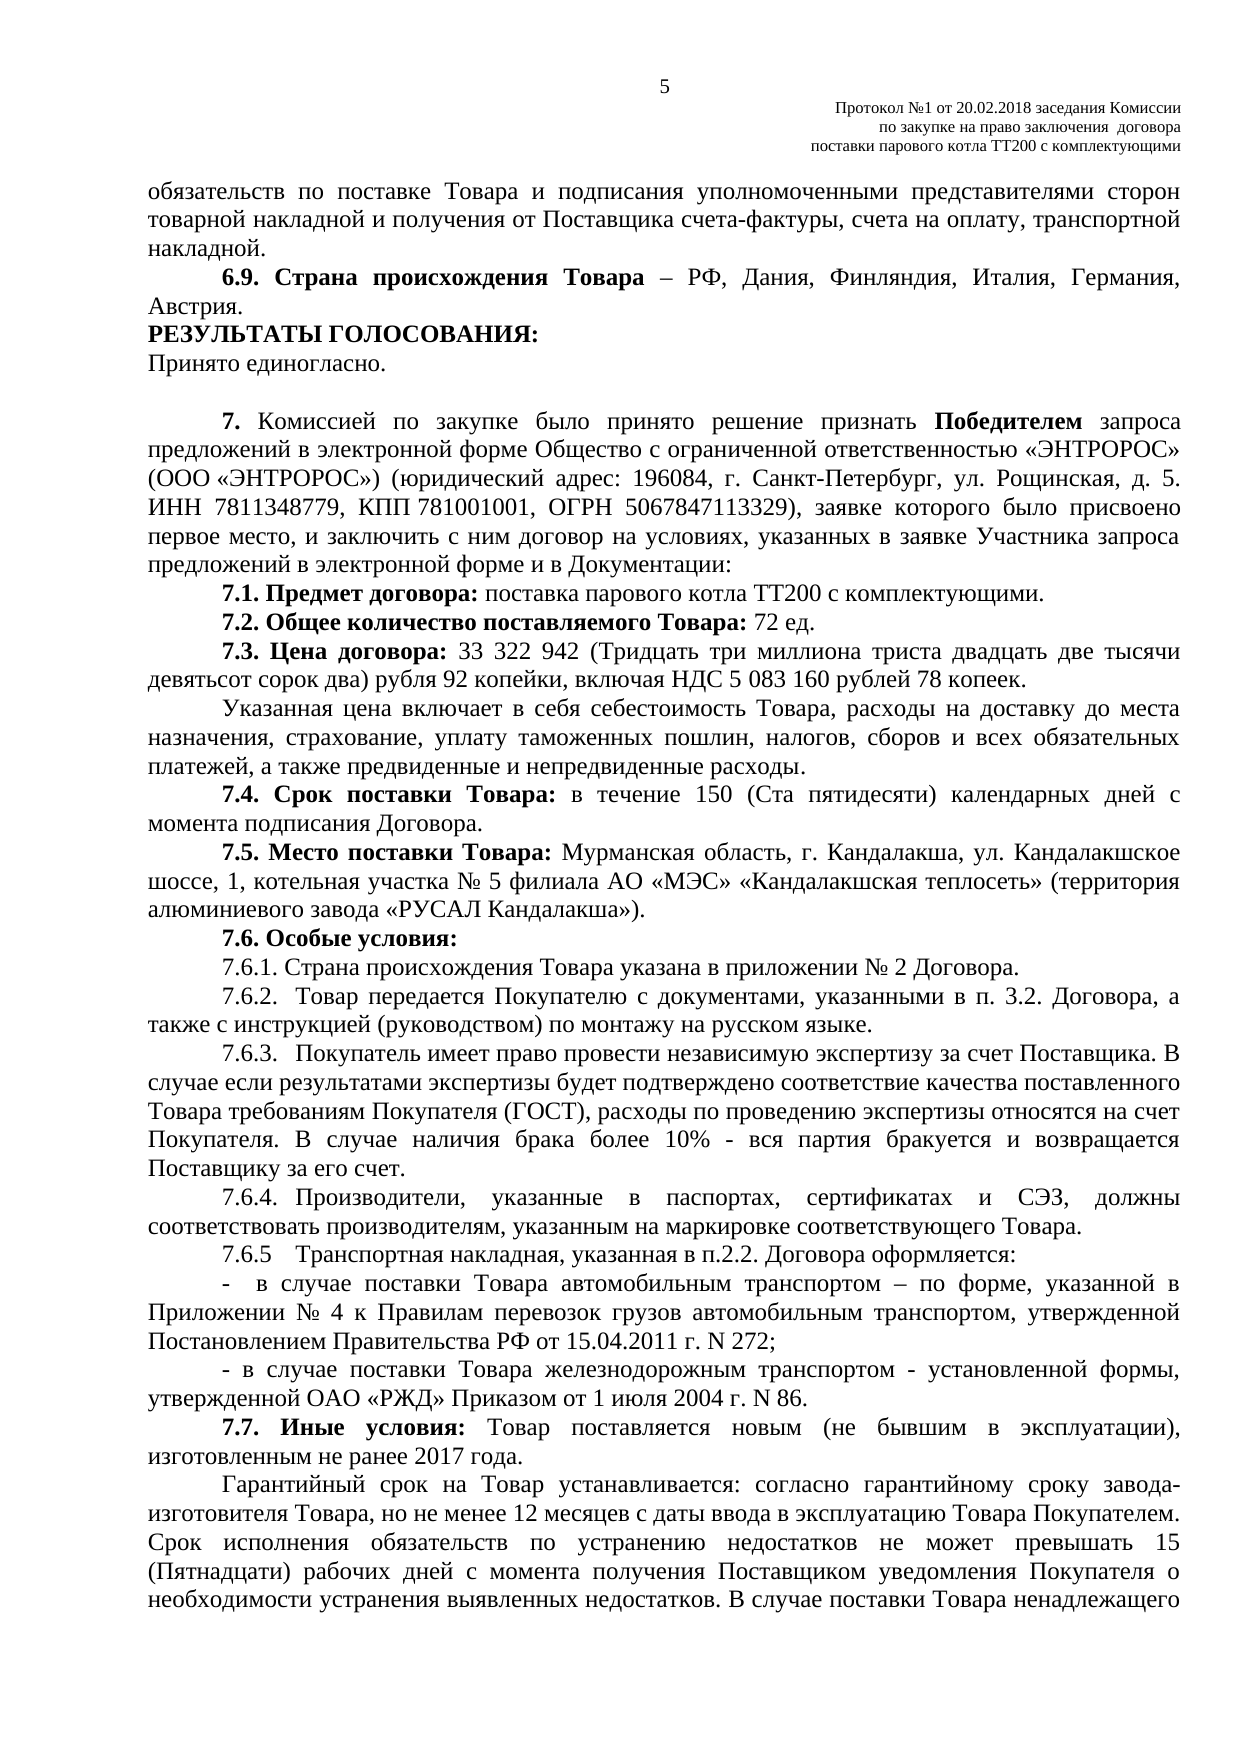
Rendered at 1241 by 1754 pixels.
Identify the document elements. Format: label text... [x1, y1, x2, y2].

text 7.3. Цена договора: 33 322 942 (Тридцать три миллиона триста двадцать две тысячи девятьсот сорок два) рубля 92 копейки, включая НДС 5 083 160 рублей 78 копеек. [148, 636, 1181, 693]
text 7.4. Срок поставки Товара: в течение 150 (Ста пятидесяти) календарных дней с момента подписания Договора. [148, 779, 1181, 837]
text Принято единогласно. [148, 348, 1181, 377]
text 7.2. Общее количество поставляемого Товара: 72 ед. [148, 607, 1181, 636]
text 7.6.4. Производители, указанные в паспортах, сертификатах и СЭЗ, должны соответствовать производителям, указанным на маркировке соответствующего Товара. [148, 1182, 1181, 1239]
text 7.6.5 Транспортная накладная, указанная в п.2.2. Договора оформляется: [148, 1239, 1181, 1268]
text 7.7. Иные условия: Товар поставляется новым (не бывшим в эксплуатации), изготовленным не ранее 2017 года. [148, 1412, 1181, 1469]
text 7.6.1. Страна происхождения Товара указана в приложении № 2 Договора. [148, 952, 1181, 981]
text - в случае поставки Товара железнодорожным транспортом - установленной формы, утвержденной ОАО «РЖД» Приказом от 1 июля 2004 г. N 86. [148, 1354, 1181, 1412]
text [148, 1469, 1181, 1613]
text - в случае поставки Товара автомобильным транспортом – по форме, указанной в Приложении № 4 к Правилам перевозок грузов автомобильным транспортом, утвержденной Постановлением Правительства РФ от 15.04.2011 г. N 272; [148, 1268, 1181, 1354]
text 7.5. Место поставки Товара: Мурманская область, г. Кандалакша, ул. Кандалакшское шоссе, 1, котельная участка № 5 филиала АО «МЭС» «Кандалакшская теплосеть» (территория алюминиевого завода «РУСАЛ Кандалакша»). [148, 837, 1181, 923]
text 7.6. Особые условия: [148, 923, 1181, 952]
text Указанная цена включает в себя себестоимость Товара, расходы на доставку до места назначения, страхование, уплату таможенных пошлин, налогов, сборов и всех обязательных платежей, а также предвиденные и непредвиденные расходы. [148, 693, 1181, 779]
text 7.6.2. Товар передается Покупателю с документами, указанными в п. 3.2. Договора, а также с инструкцией (руководством) по монтажу на русском языке. [148, 981, 1181, 1038]
text РЕЗУЛЬТАТЫ ГОЛОСОВАНИЯ: [148, 319, 1181, 348]
text 7.6.3. Покупатель имеет право провести независимую экспертизу за счет Поставщика. В случае если результатами экспертизы будет подтверждено соответствие качества поставленного Товара требованиям Покупателя (ГОСТ), расходы по проведению экспертизы относятся на счет Покупателя. В случае наличия брака более 10% - вся партия бракуется и возвращается Поставщику за его счет. [148, 1038, 1181, 1182]
text 6.9. Страна происхождения Товара – РФ, Дания, Финляндия, Италия, Германия, Австрия. [148, 262, 1181, 319]
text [148, 176, 1181, 262]
text 7.1. Предмет договора: поставка парового котла ТТ200 с комплектующими. [148, 578, 1181, 607]
subtitle 7. Комиссией по закупке было принято решение признать Победителем запроса предложений в электронной форме Общество с ограниченной ответственностью «ЭНТРОРОС» (ООО «ЭНТРОРОС») (юридический адрес: 196084, г. Санкт-Петербург, ул. Рощинская, д. 5. ИНН 7811348779, КПП 781001001, ОГРН 5067847113329), заявке которого было присвоено первое место, и заключить с ним договор на условиях, указанных в заявке Участника запроса предложений в электронной форме и в Документации: [148, 406, 1181, 578]
